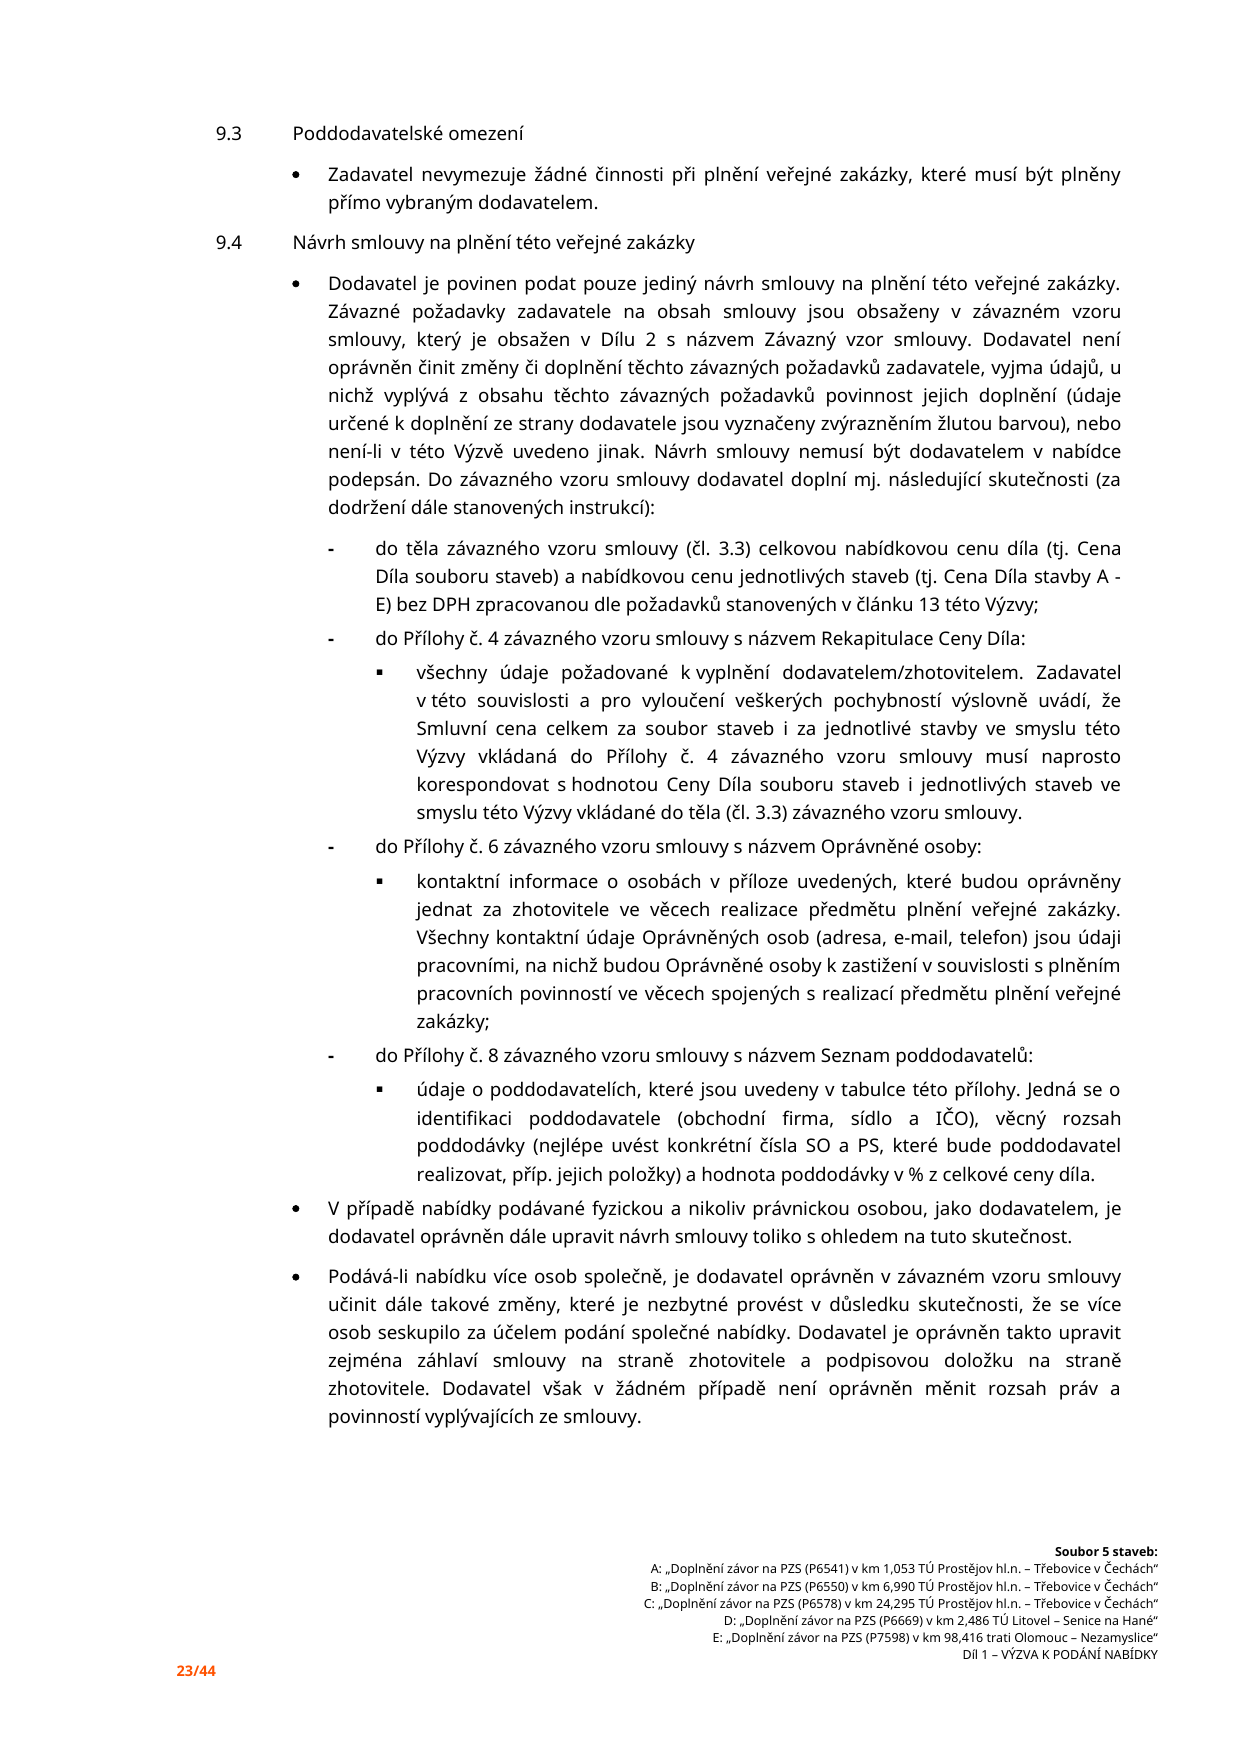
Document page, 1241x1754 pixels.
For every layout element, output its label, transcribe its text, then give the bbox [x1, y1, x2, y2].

text Dodavatel je povinen podat pouze jediný návrh smlouvy na plnění této veřejné zakázky. Závazné požadavky zadavatele na obsah smlouvy jsou obsaženy v závazném vzoru smlouvy, který je obsažen v Dílu 2 s názvem Závazný vzor smlouvy. Dodavatel není oprávněn činit změny či doplnění těchto závazných požadavků zadavatele, vyjma údajů, u nichž vyplývá z obsahu těchto závazných požadavků povinnost jejich doplnění (údaje určené k doplnění ze strany dodavatele jsou vyznačeny zvýrazněním žlutou barvou), nebo není-li v této Výzvě uvedeno jinak. Návrh smlouvy nemusí být dodavatelem v nabídce podepsán. Do závazného vzoru smlouvy dodavatel doplní mj. následující skutečnosti (za dodržení dále stanovených instrukcí): [292, 270, 1122, 520]
text Poddodavatelské omezení [216, 121, 1122, 146]
text do Přílohy č. 8 závazného vzoru smlouvy s názvem Seznam poddodavatelů: [328, 1042, 1122, 1068]
text všechny údaje požadované k vyplnění dodavatelem/zhotovitelem. Zadavatel v této souvislosti a pro vyloučení veškerých pochybností výslovně uvádí, že Smluvní cena celkem za soubor staveb i za jednotlivé stavby ve smyslu této Výzvy vkládaná do Přílohy č. 4 závazného vzoru smlouvy musí naprosto korespondovat s hodnotou Ceny Díla souboru staveb i jednotlivých staveb ve smyslu této Výzvy vkládané do těla (čl. 3.3) závazného vzoru smlouvy. [375, 659, 1122, 825]
text údaje o poddodavatelích, které jsou uvedeny v tabulce této přílohy. Jedná se o identifikaci poddodavatele (obchodní firma, sídlo a IČO), věcný rozsah poddodávky (nejlépe uvést konkrétní čísla SO a PS, které bude poddodavatel realizovat, příp. jejich položky) a hodnota poddodávky v % z celkové ceny díla. [375, 1077, 1122, 1186]
text Zadavatel nevymezuje žádné činnosti při plnění veřejné zakázky, které musí být plněny přímo vybraným dodavatelem. [292, 161, 1122, 215]
text Návrh smlouvy na plnění této veřejné zakázky [216, 230, 1122, 255]
text kontaktní informace o osobách v příloze uvedených, které budou oprávněny jednat za zhotovitele ve věcech realizace předmětu plnění veřejné zakázky. Všechny kontaktní údaje Oprávněných osob (adresa, e-mail, telefon) jsou údaji pracovními, na nichž budou Oprávněné osoby k zastižení v souvislosti s plněním pracovních povinností ve věcech spojených s realizací předmětu plnění veřejné zakázky; [375, 868, 1122, 1034]
text V případě nabídky podávané fyzickou a nikoliv právnickou osobou, jako dodavatelem, je dodavatel oprávněn dále upravit návrh smlouvy toliko s ohledem na tuto skutečnost. [292, 1195, 1122, 1249]
text Podává-li nabídku více osob společně, je dodavatel oprávněn v závazném vzoru smlouvy učinit dále takové změny, které je nezbytné provést v důsledku skutečnosti, že se více osob seskupilo za účelem podání společné nabídky. Dodavatel je oprávněn takto upravit zejména záhlaví smlouvy na straně zhotovitele a podpisovou doložku na straně zhotovitele. Dodavatel však v žádném případě není oprávněn měnit rozsah práv a povinností vyplývajících ze smlouvy. [292, 1264, 1122, 1429]
text do Přílohy č. 4 závazného vzoru smlouvy s názvem Rekapitulace Ceny Díla: [328, 625, 1122, 651]
text do těla závazného vzoru smlouvy (čl. 3.3) celkovou nabídkovou cenu díla (tj. Cena Díla souboru staveb) a nabídkovou cenu jednotlivých staveb (tj. Cena Díla stavby A - E) bez DPH zpracovanou dle požadavků stanovených v článku 13 této Výzvy; [328, 535, 1122, 616]
text do Přílohy č. 6 závazného vzoru smlouvy s názvem Oprávněné osoby: [328, 834, 1122, 859]
